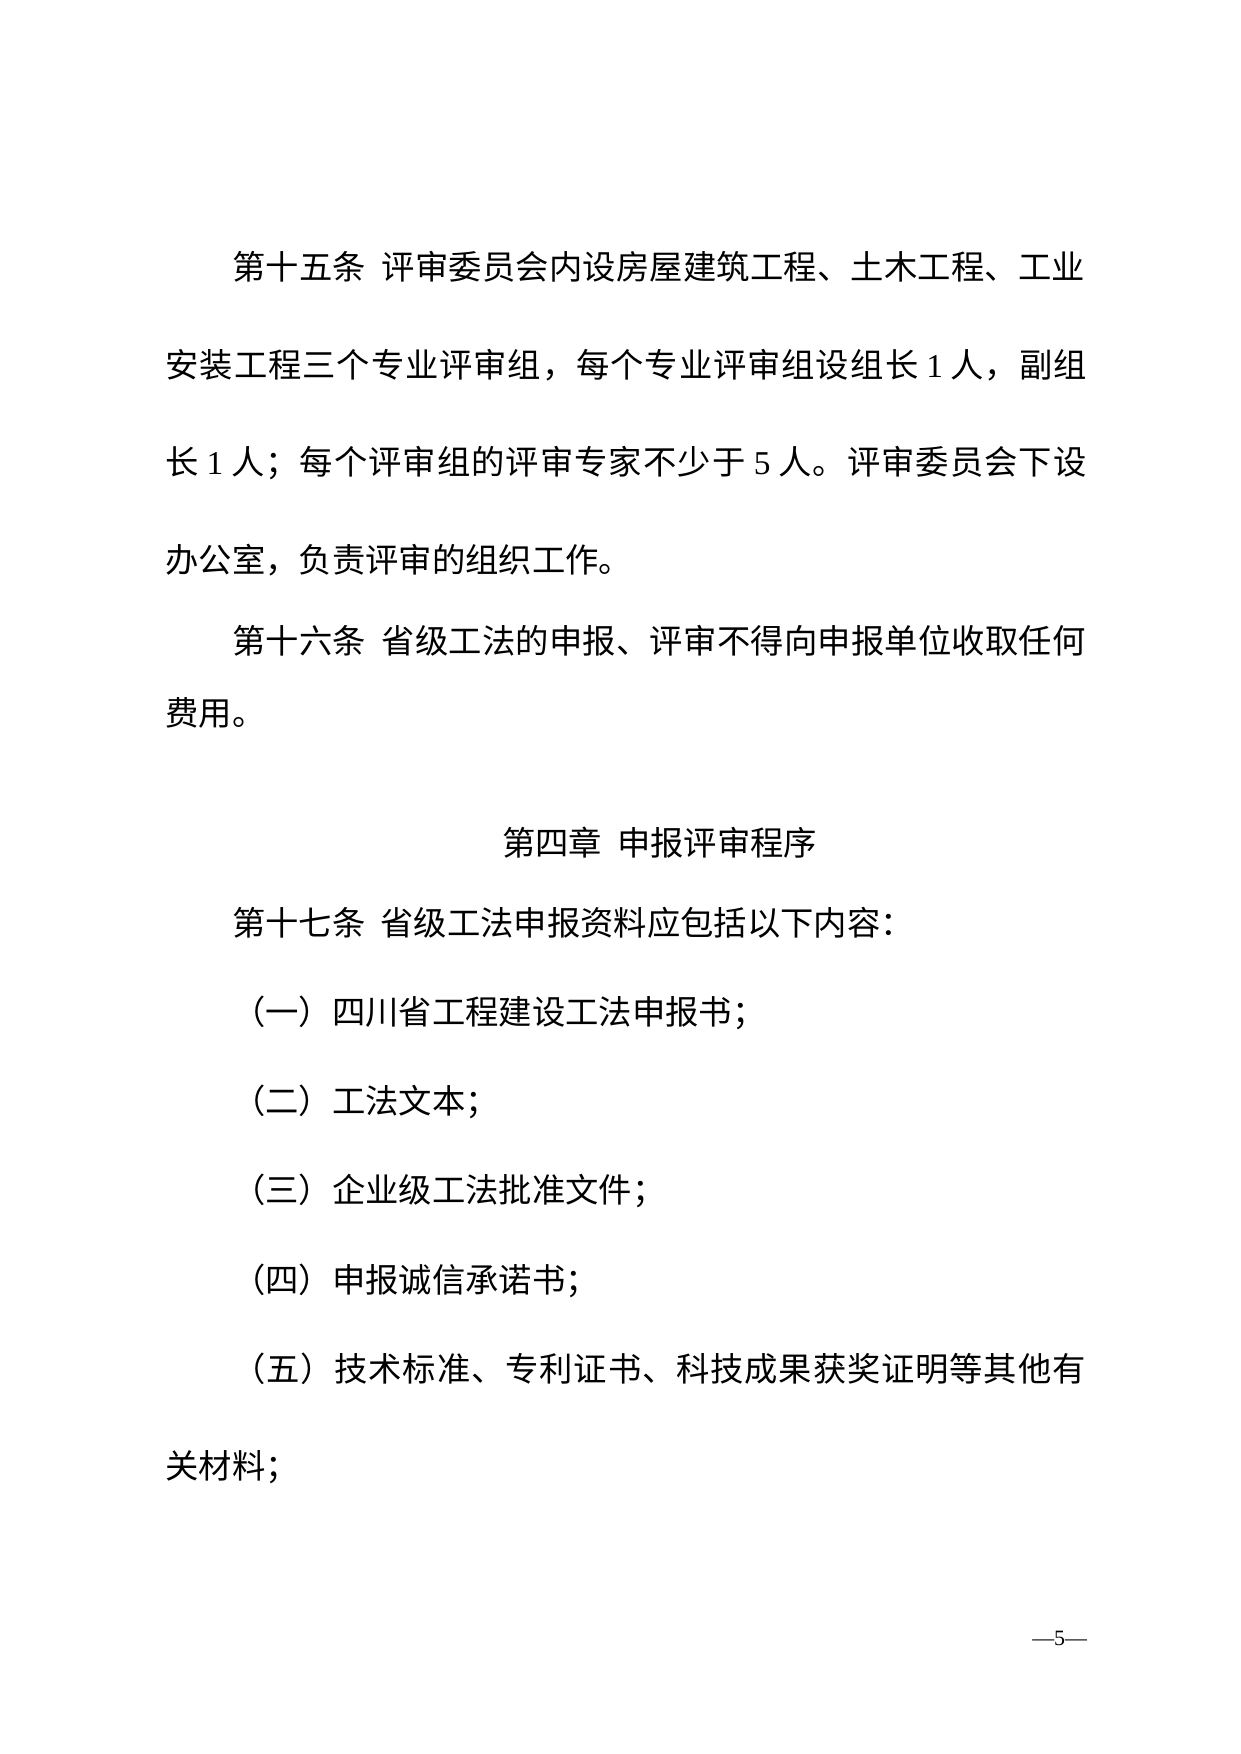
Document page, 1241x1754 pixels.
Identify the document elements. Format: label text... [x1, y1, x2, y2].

text 第十七条 省级工法申报资料应包括以下内容： [165, 889, 1087, 954]
text （二）工法文本； [165, 1067, 1087, 1132]
text 第十五条 评审委员会内设房屋建筑工程、土木工程、工业安装工程三个专业评审组，每个专业评审组设组长1人，副组长1人；每个评审组的评审专家不少于5人。评审委员会下设办公室，负责评审的组织工作。 [165, 233, 1087, 590]
text （四）申报诚信承诺书； [165, 1245, 1087, 1310]
text 第十六条 省级工法的申报、评审不得向申报单位收取任何费用。 [165, 614, 1087, 735]
text （三）企业级工法批准文件； [165, 1156, 1087, 1221]
text 第四章 申报评审程序 [165, 816, 1087, 865]
text （五）技术标准、专利证书、科技成果获奖证明等其他有关材料； [165, 1334, 1087, 1497]
text （一）四川省工程建设工法申报书； [165, 978, 1087, 1043]
